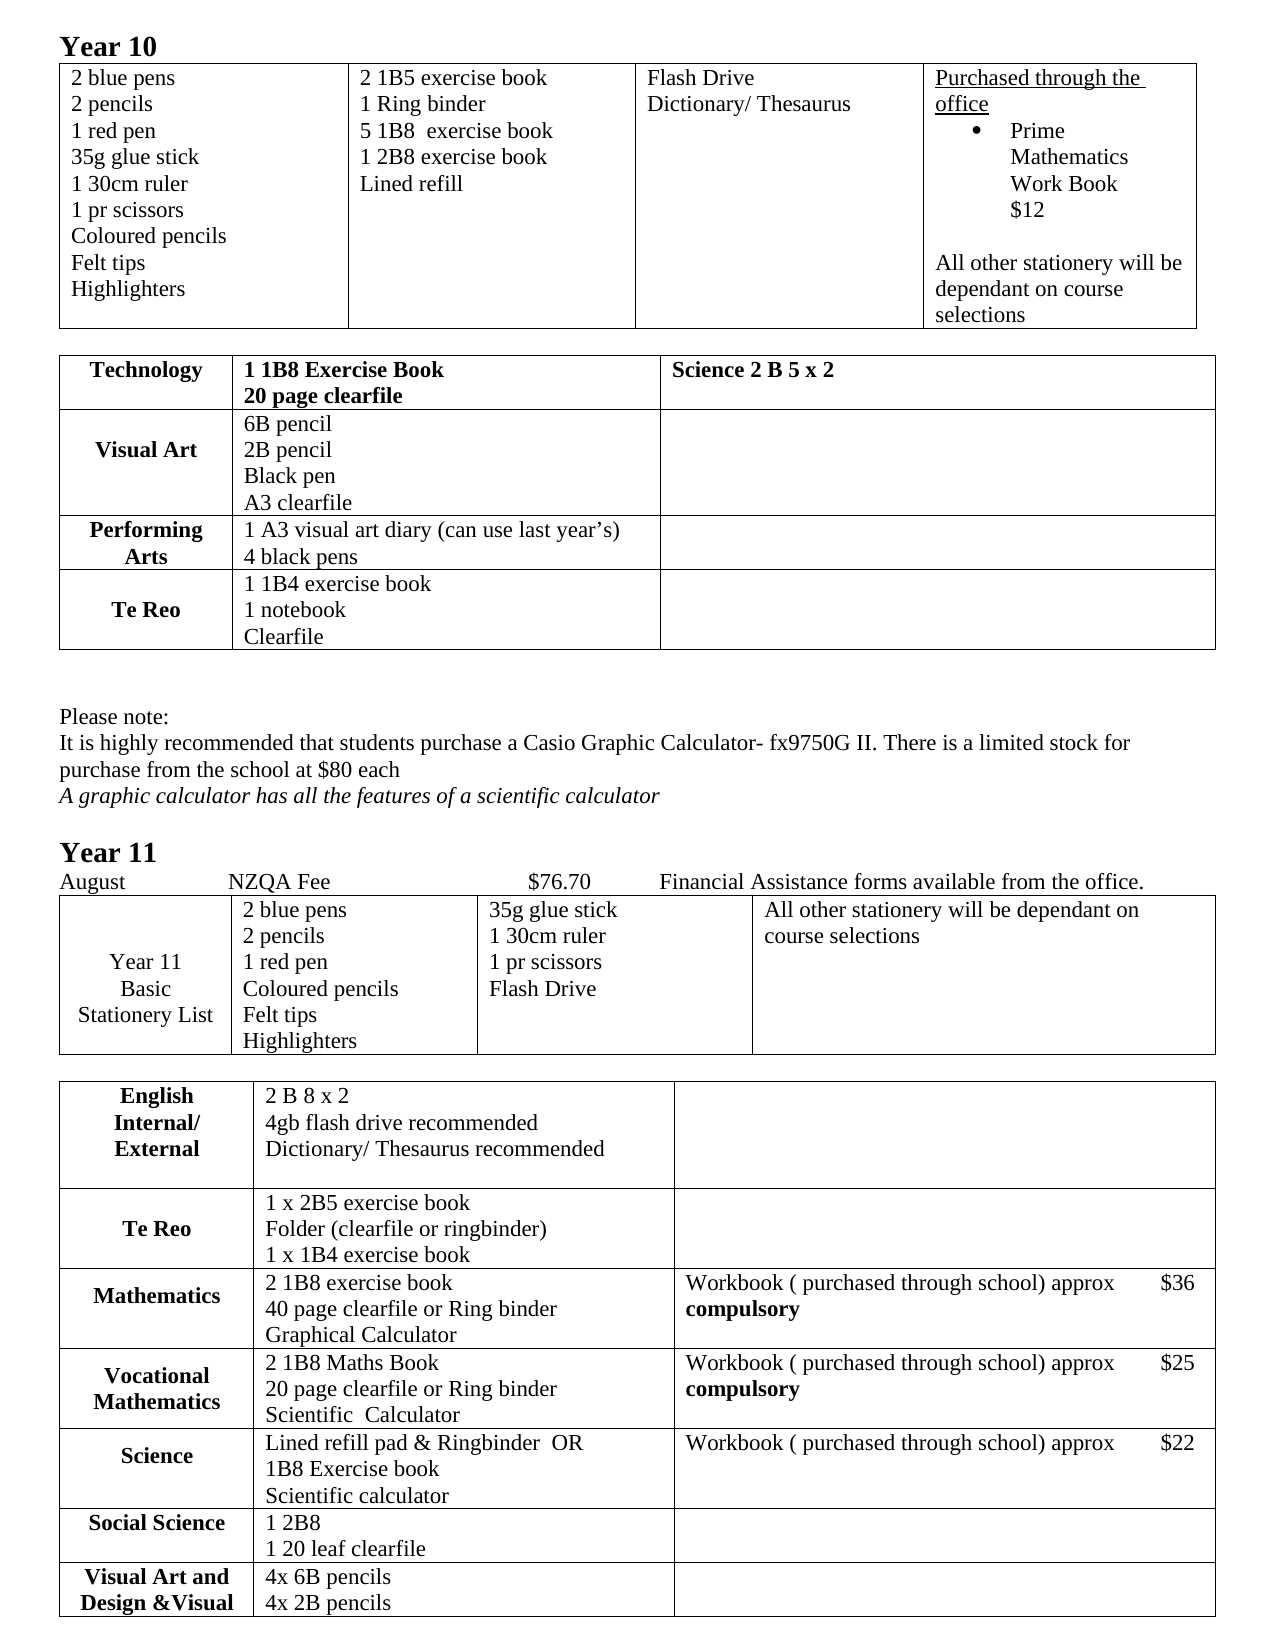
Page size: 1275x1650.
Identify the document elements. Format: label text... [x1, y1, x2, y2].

table_header [675, 1082, 1215, 1188]
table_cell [254, 1563, 674, 1616]
table_header English Internal/External [60, 1082, 253, 1188]
table_cell 1 2B8 1 20 leaf clearfile [254, 1509, 674, 1562]
table_header Year 11 Basic Stationery List [60, 896, 231, 1054]
table_cell 1 1B4 exercise book 1 notebook Clearfile [233, 570, 660, 649]
table_cell Lined refill pad & Ringbinder OR 1B8 Exercise book Scientific calculator [254, 1429, 674, 1508]
table_header All other stationery will be dependant on course selections [753, 896, 1215, 1054]
table_cell 1 A3 visual art diary (can use last year’s) 4 black pens [233, 516, 660, 569]
table_cell 1 x 2B5 exercise book Folder (clearfile or ringbinder) 1 x 1B4 exercise book [254, 1189, 674, 1268]
table_cell [661, 570, 1215, 649]
table_header 2 blue pens 2 pencils 1 red pen 35g glue stick 1 30cm ruler 1 pr scissors Coloured pencils Felt tips Highlighters [60, 64, 348, 328]
table_header 35g glue stick 1 30cm ruler 1 pr scissors Flash Drive [478, 896, 752, 1054]
table_header Technology [60, 356, 232, 409]
text Year 11 [59, 835, 1216, 868]
table_cell Workbook ( purchased through school) approx $36 compulsory [675, 1269, 1215, 1348]
table_cell Performing Arts [60, 516, 232, 569]
table_cell Workbook ( purchased through school) approx $22 [675, 1429, 1215, 1508]
text Please note: [59, 703, 1216, 729]
table_cell 2 1B8 Maths Book 20 page clearfile or Ring binder Scientific Calculator [254, 1349, 674, 1428]
table_header Flash Drive Dictionary/ Thesaurus [636, 64, 923, 328]
table_cell [675, 1509, 1215, 1562]
table_cell Science [60, 1429, 253, 1508]
table_cell Social Science [60, 1509, 253, 1562]
table_cell Te Reo [60, 1189, 253, 1268]
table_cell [60, 1563, 253, 1616]
table_header 2 B 8 x 2 4gb flash drive recommended Dictionary/ Thesaurus recommended [254, 1082, 674, 1188]
table_cell Vocational Mathematics [60, 1349, 253, 1428]
table_cell Workbook ( purchased through school) approx $25 compulsory [675, 1349, 1215, 1428]
table_header Purchased through the office Prime Mathematics Work Book $12 All other stationery will be dependant on course selections [924, 64, 1196, 328]
table_header 1 1B8 Exercise Book 20 page clearfile [233, 356, 660, 409]
table_cell [675, 1189, 1215, 1268]
table_cell [661, 410, 1215, 515]
text A graphic calculator has all the features of a scientific calculator [59, 782, 1216, 808]
table_cell Mathematics [60, 1269, 253, 1348]
table_header 2 1B5 exercise book 1 Ring binder 5 1B8 exercise book 1 2B8 exercise book Lined refill [349, 64, 635, 328]
text August NZQA Fee $76.70 Financial Assistance forms available from the office. [59, 868, 1216, 894]
table_cell [661, 516, 1215, 569]
text Year 10 [59, 29, 1216, 63]
table_cell 6B pencil 2B pencil Black pen A3 clearfile [233, 410, 660, 515]
table_cell Te Reo [60, 570, 232, 649]
table_cell Visual Art [60, 410, 232, 515]
table_header 2 blue pens 2 pencils 1 red pen Coloured pencils Felt tips Highlighters [232, 896, 477, 1054]
table_header Science 2 B 5 x 2 [661, 356, 1215, 409]
text It is highly recommended that students purchase a Casio Graphic Calculator- fx9750G II. There is a limited stock for purchase from the school at $80 each [59, 729, 1216, 782]
table_cell [675, 1563, 1215, 1616]
table_cell 2 1B8 exercise book 40 page clearfile or Ring binder Graphical Calculator [254, 1269, 674, 1348]
